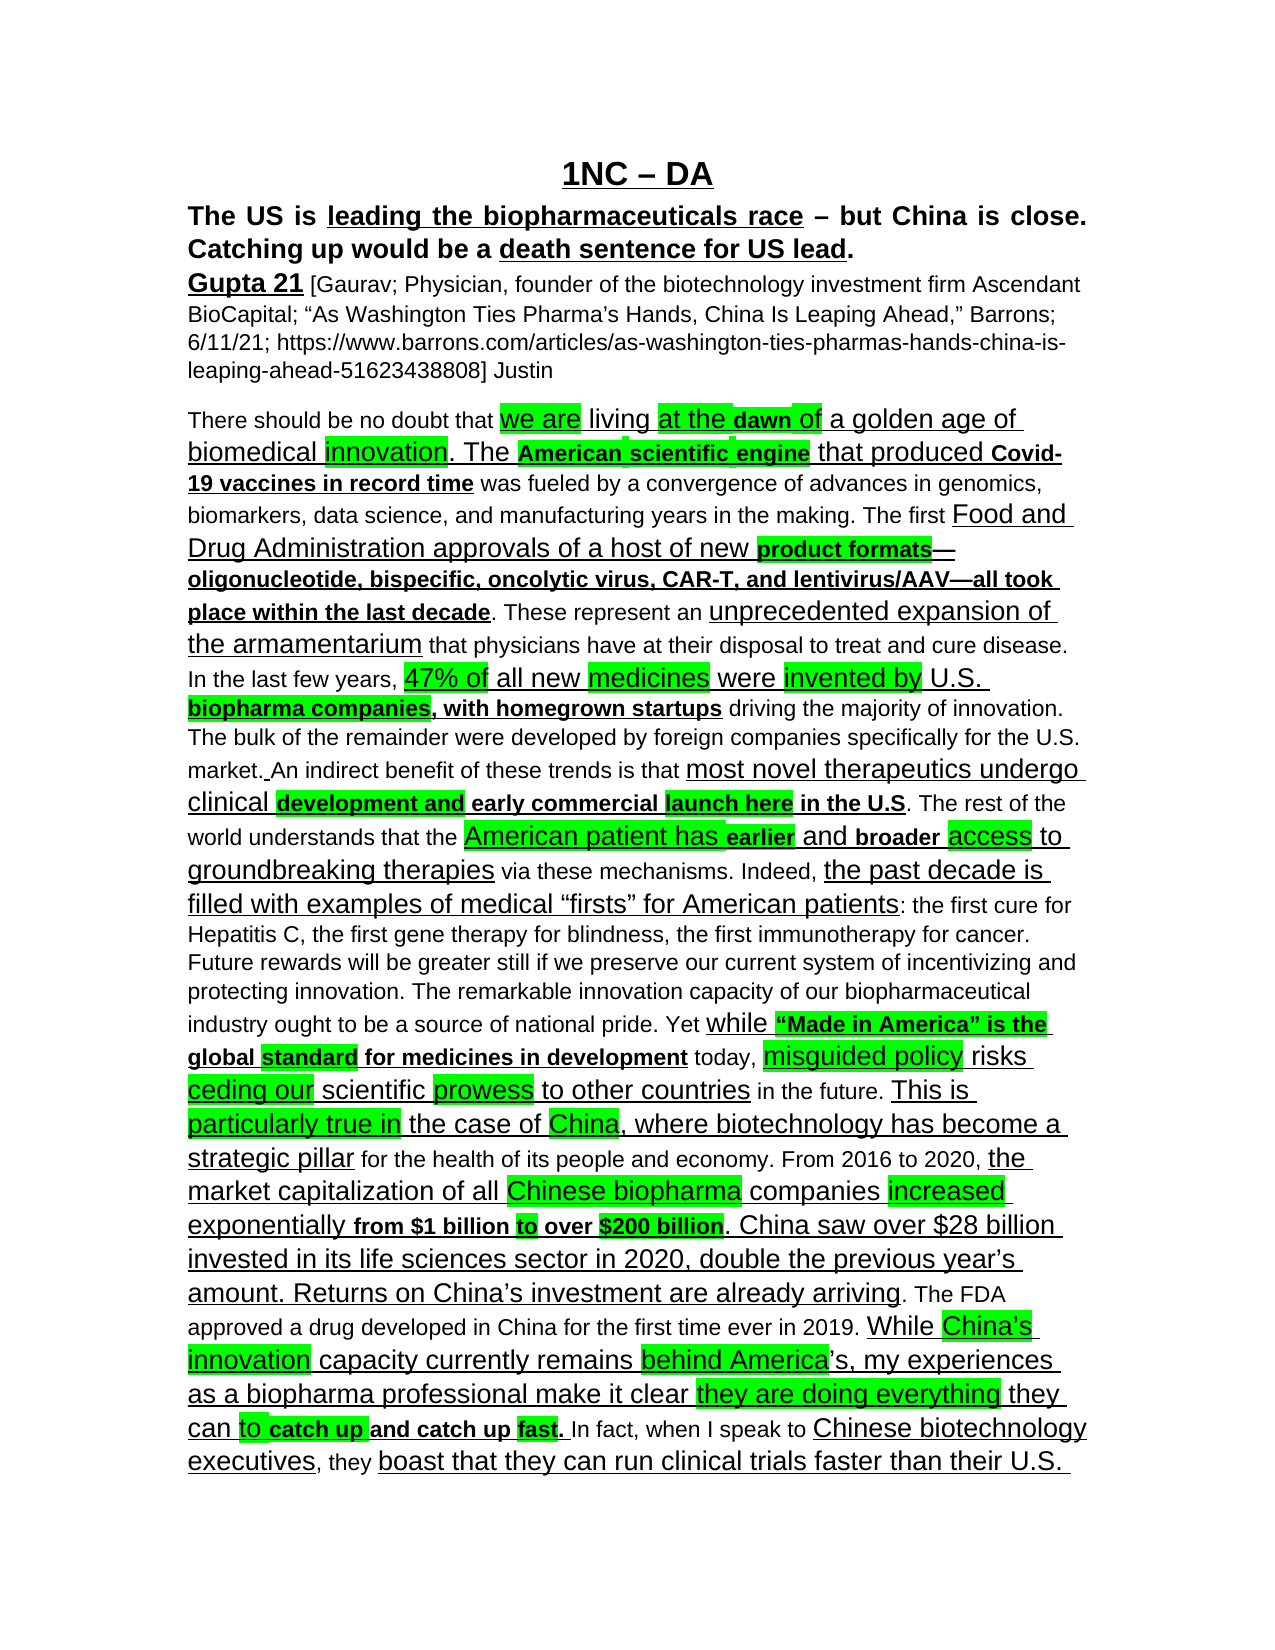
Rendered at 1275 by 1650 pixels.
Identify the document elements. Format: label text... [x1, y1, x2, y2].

text Gupta 21 [Gaurav; Physician, founder of the biotechnology investment firm Ascendant BioCapital; “As Washington Ties Pharma’s Hands, China Is Leaping Ahead,” Barrons; 6/11/21; https://www.barrons.com/articles/as-washington-ties-pharmas-hands-china-is-leaping-ahead-51623438808] Justin [187, 267, 1087, 384]
subtitle The US is leading the biopharmaceuticals race – but China is close. Catching up would be a death sentence for US lead. [187, 200, 1087, 265]
subtitle 1NC – DA [187, 154, 1087, 193]
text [187, 403, 1087, 1477]
